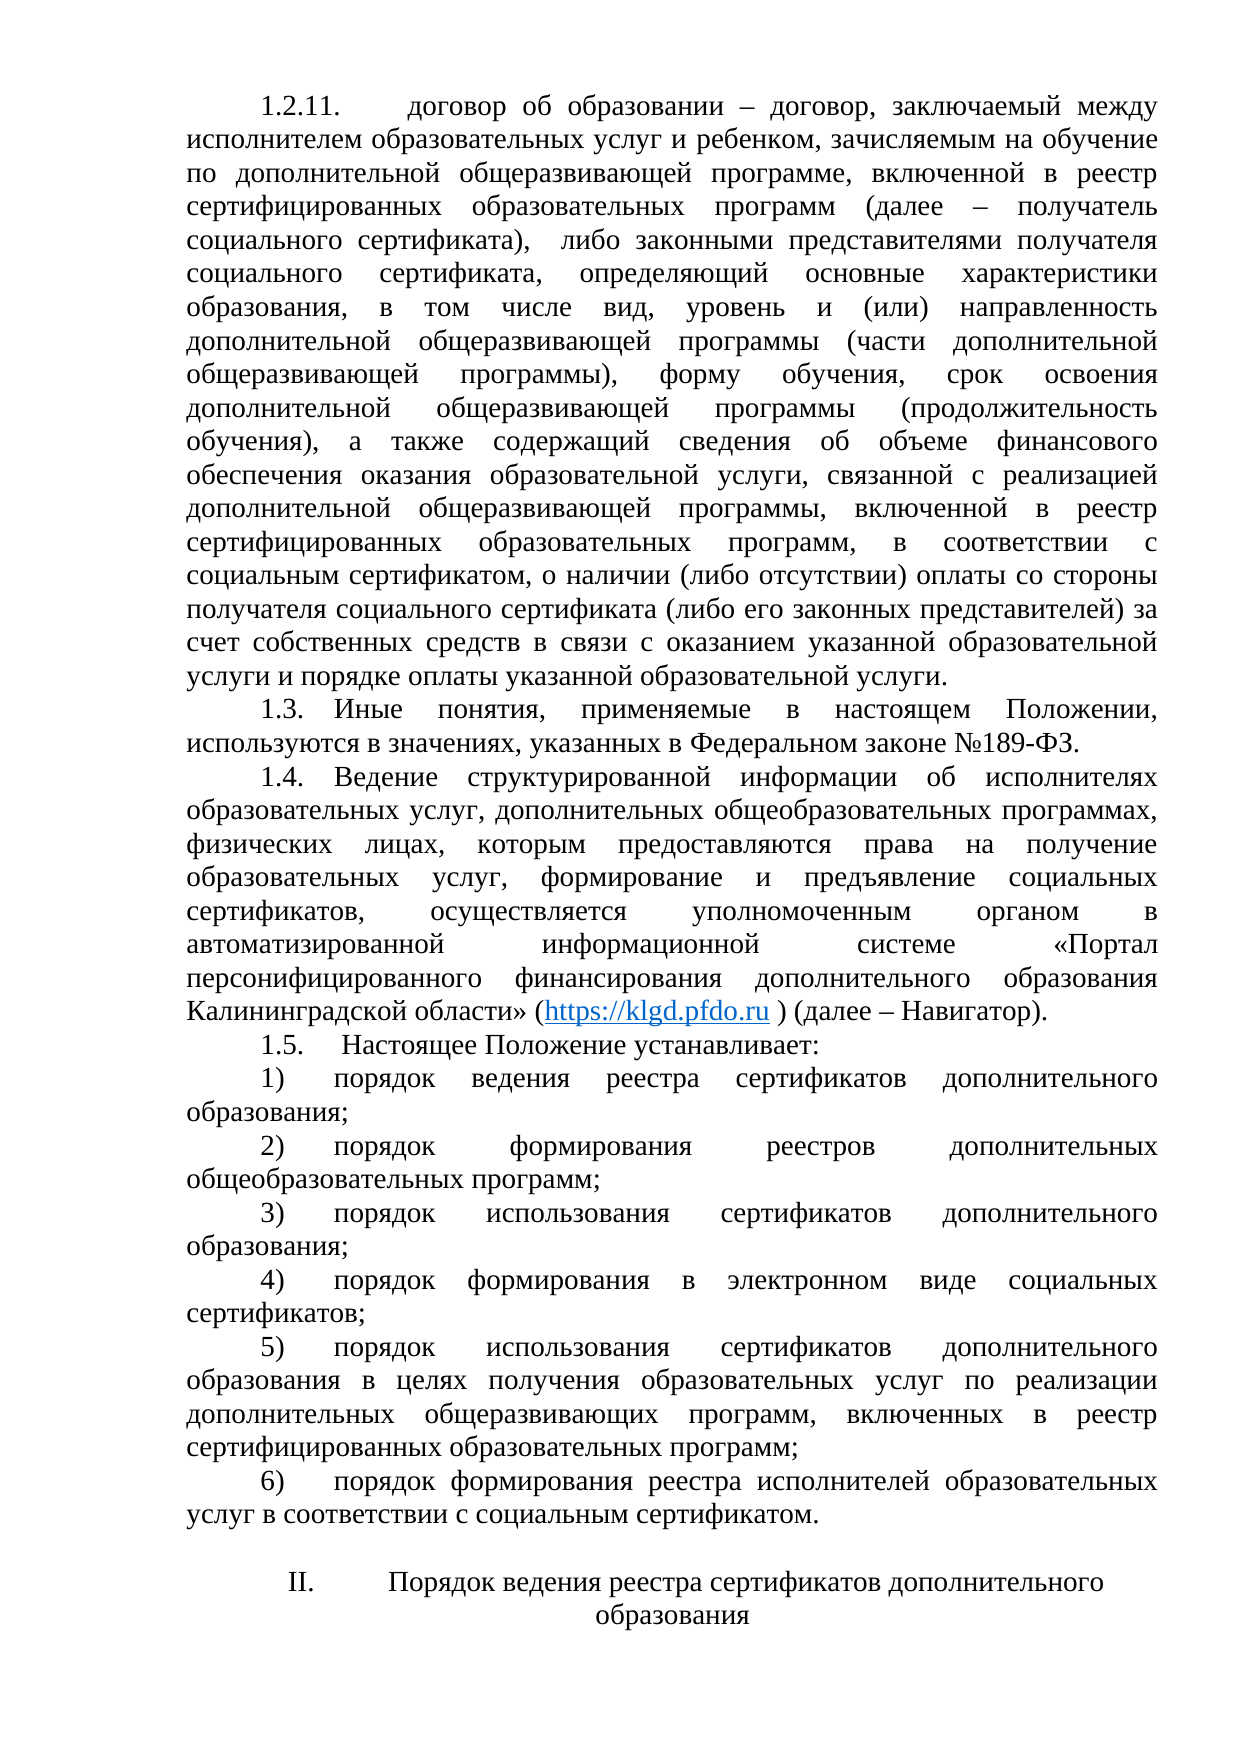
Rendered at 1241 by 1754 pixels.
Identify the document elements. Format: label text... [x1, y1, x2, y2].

list порядок использования сертификатов дополнительного образования в целях получения образовательных услуг по реализации дополнительных общеразвивающих программ, включенных в реестр сертифицированных образовательных программ; [186, 1329, 1158, 1463]
list порядок использования сертификатов дополнительного образования; [186, 1195, 1158, 1262]
list порядок формирования реестра исполнителей образовательных услуг в соответствии с социальным сертификатом. [186, 1463, 1158, 1530]
list порядок формирования реестров дополнительных общеобразовательных программ; [186, 1128, 1158, 1195]
list договор об образовании – договор, заключаемый между исполнителем образовательных услуг и ребенком, зачисляемым на обучение по дополнительной общеразвивающей программе, включенной в реестр сертифицированных образовательных программ (далее – получатель социального сертификата), либо законными представителями получателя социального сертификата, определяющий основные характеристики образования, в том числе вид, уровень и (или) направленность дополнительной общеразвивающей программы (части дополнительной общеразвивающей программы), форму обучения, срок освоения дополнительной общеразвивающей программы (продолжительность обучения), а также содержащий сведения об объеме финансового обеспечения оказания образовательной услуги, связанной с реализацией дополнительной общеразвивающей программы, включенной в реестр сертифицированных образовательных программ, в соответствии с социальным сертификатом, о наличии (либо отсутствии) оплаты со стороны получателя социального сертификата (либо его законных представителей) за счет собственных средств в связи с оказанием указанной образовательной услуги и порядке оплаты указанной образовательной услуги. [186, 88, 1158, 692]
list порядок формирования в электронном виде социальных сертификатов; [186, 1262, 1158, 1329]
list Ведение структурированной информации об исполнителях образовательных услуг, дополнительных общеобразовательных программах, физических лицах, которым предоставляются права на получение образовательных услуг, формирование и предъявление социальных сертификатов, осуществляется уполномоченным органом в автоматизированной информационной системе «Портал персонифицированного финансирования дополнительного образования Калининградской области» (https://klgd.pfdo.ru ) (далее – Навигатор). [186, 759, 1158, 1027]
list Порядок ведения реестра сертификатов дополнительного образования [186, 1564, 1158, 1631]
list порядок ведения реестра сертификатов дополнительного образования; [186, 1061, 1158, 1128]
list Настоящее Положение устанавливает: [186, 1027, 1158, 1061]
list Иные понятия, применяемые в настоящем Положении, используются в значениях, указанных в Федеральном законе №189-ФЗ. [186, 692, 1158, 759]
